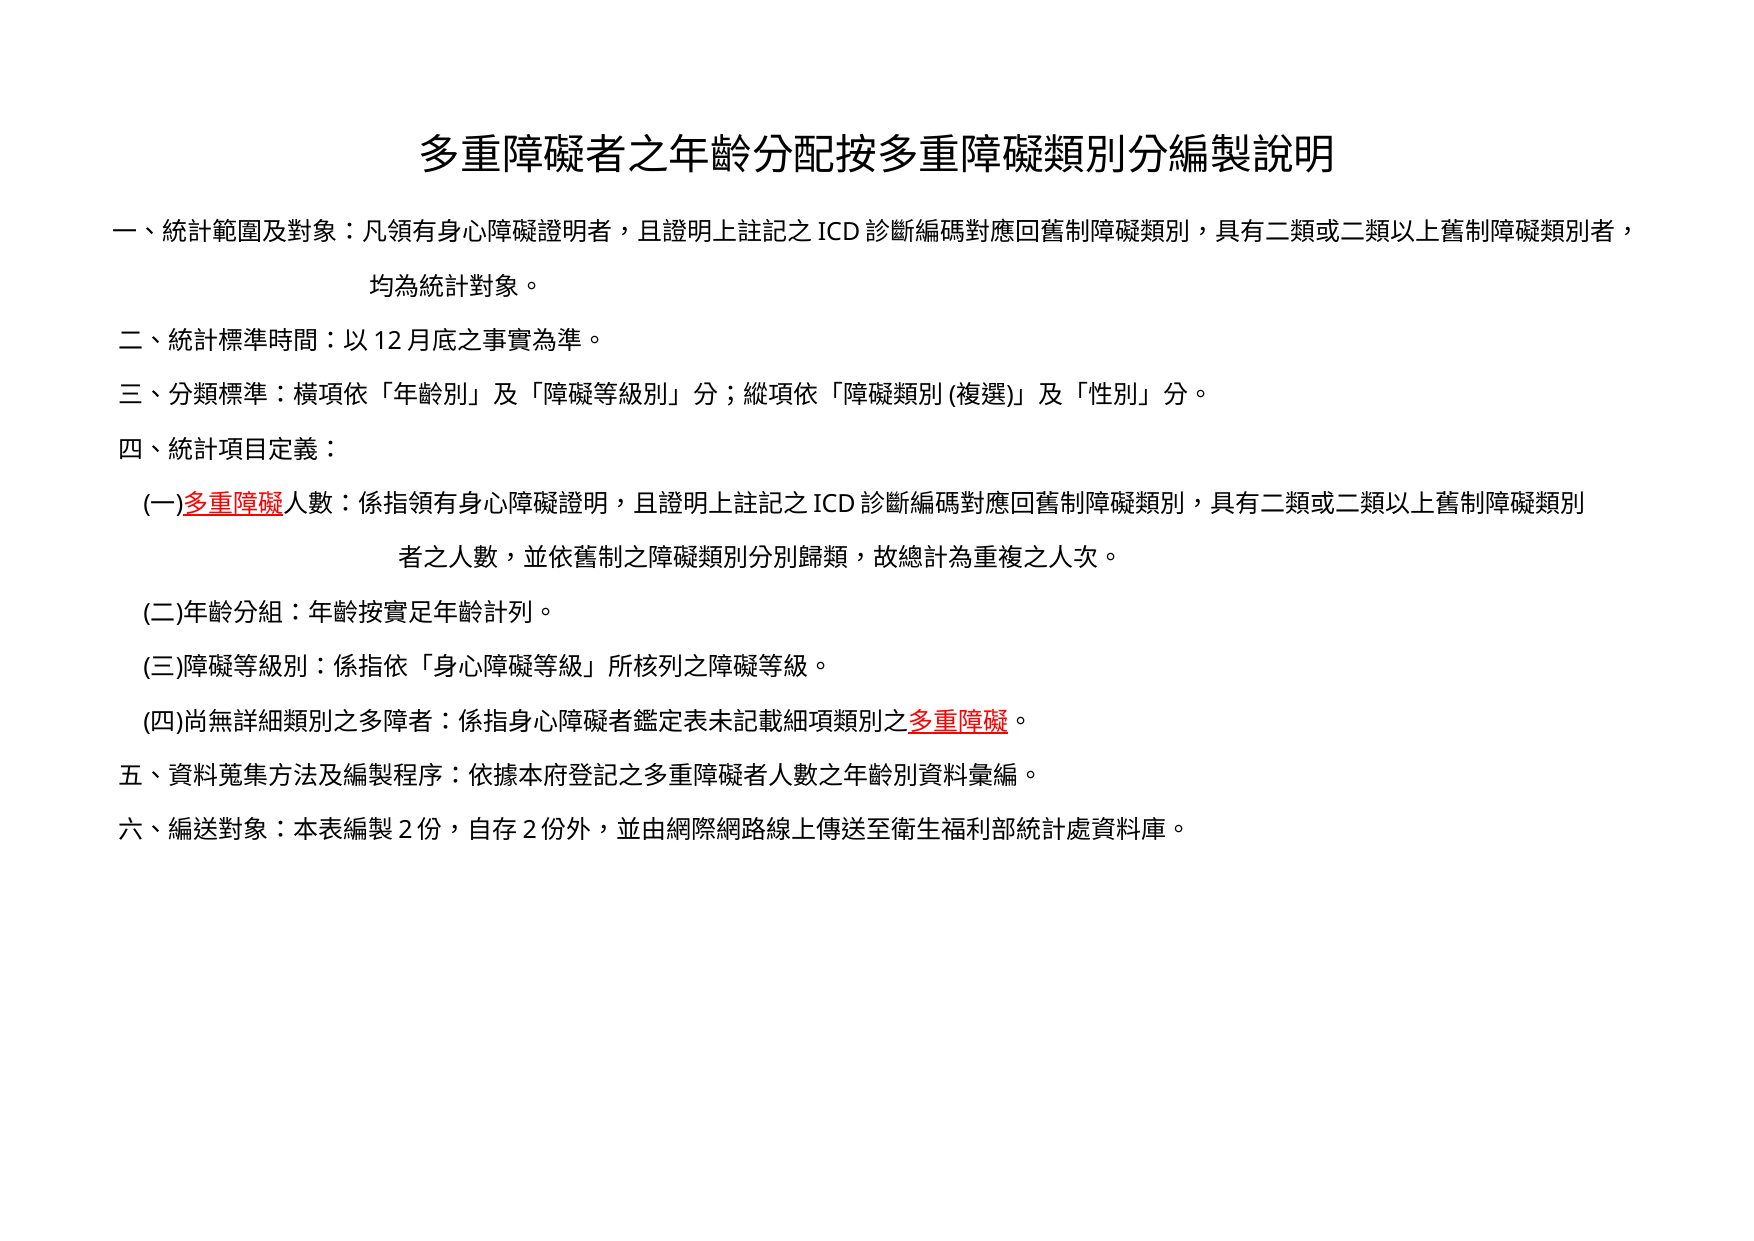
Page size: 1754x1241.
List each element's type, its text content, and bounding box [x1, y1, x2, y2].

list 一、統計範圍及對象：凡領有身心障礙證明者，且證明上註記之ICD診斷編碼對應回舊制障礙類別，具有二類或二類以上舊制障礙類別者，均為統計對象。 [113, 212, 1636, 302]
text (四)尚無詳細類別之多障者：係指身心障礙者鑑定表未記載細項類別之多重障礙。 [143, 701, 1636, 737]
text (三)障礙等級別：係指依「身心障礙等級」所核列之障礙等級。 [143, 647, 1636, 683]
text (二)年齡分組：年齡按實足年齡計列。 [143, 592, 1636, 628]
text 六、編送對象：本表編製2份，自存2份外，並由網際網路線上傳送至衛生福利部統計處資料庫。 [118, 810, 1636, 846]
text 多重障礙者之年齡分配按多重障礙類別分編製說明 [118, 121, 1636, 182]
text 四、統計項目定義： [118, 429, 1636, 465]
text 二、統計標準時間：以12月底之事實為準。 [118, 320, 1636, 357]
text 五、資料蒐集方法及編製程序：依據本府登記之多重障礙者人數之年齡別資料彙編。 [118, 755, 1636, 792]
text 者之人數，並依舊制之障礙類別分別歸類，故總計為重複之人次。 [193, 538, 1636, 574]
text (一)多重障礙人數：係指領有身心障礙證明，且證明上註記之ICD診斷編碼對應回舊制障礙類別，具有二類或二類以上舊制障礙類別 [143, 483, 1636, 520]
text 三、分類標準：橫項依「年齡別」及「障礙等級別」分；縱項依「障礙類別 (複選)」及「性別」分。 [118, 375, 1636, 411]
